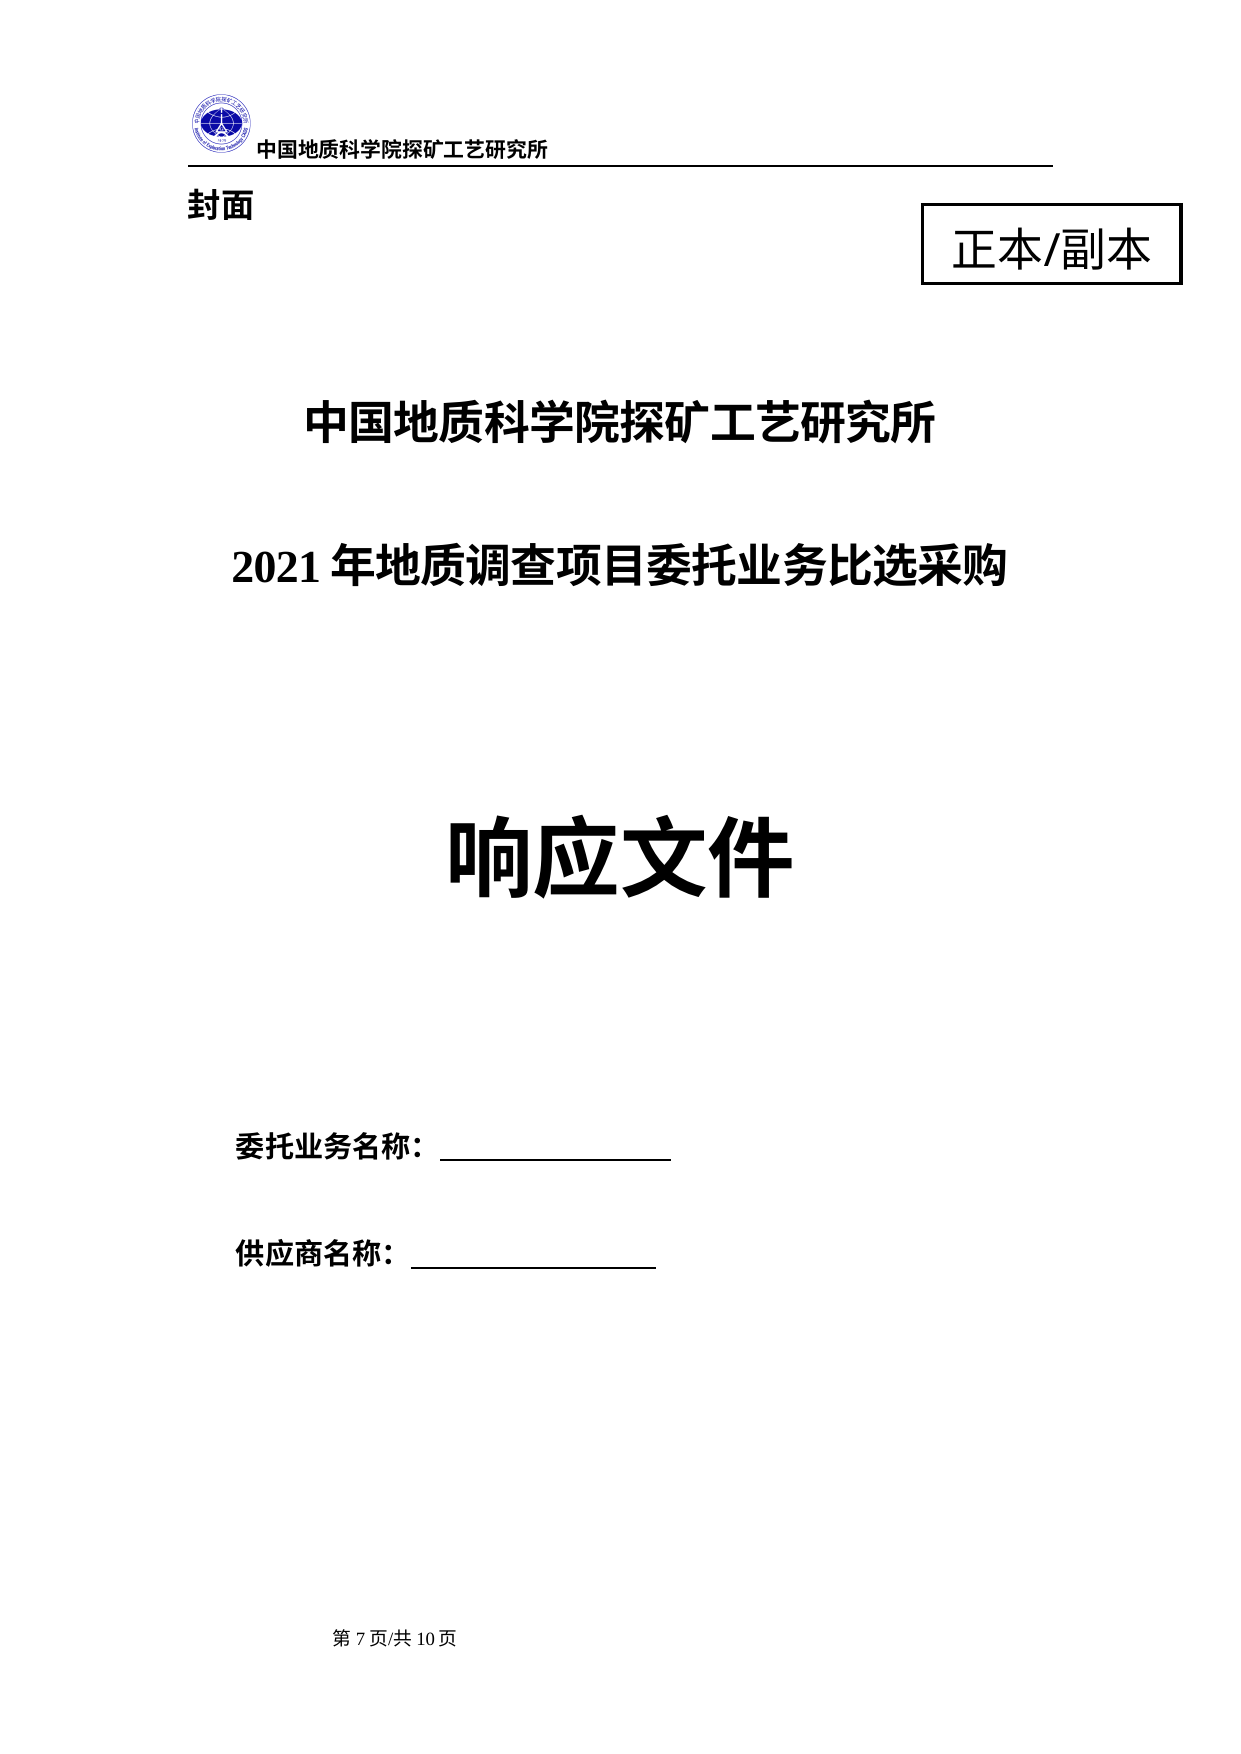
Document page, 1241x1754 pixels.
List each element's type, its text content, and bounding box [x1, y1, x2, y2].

text 中国地质科学院探矿工艺研究所 [187, 371, 1053, 468]
text 供应商名称： [187, 1219, 1053, 1284]
text 响应文件 [187, 787, 1053, 917]
picture [187, 88, 257, 158]
text 封面 [187, 171, 1053, 236]
text 委托业务名称： [187, 1112, 1053, 1177]
text 2021年地质调查项目委托业务比选采购 [187, 514, 1053, 611]
